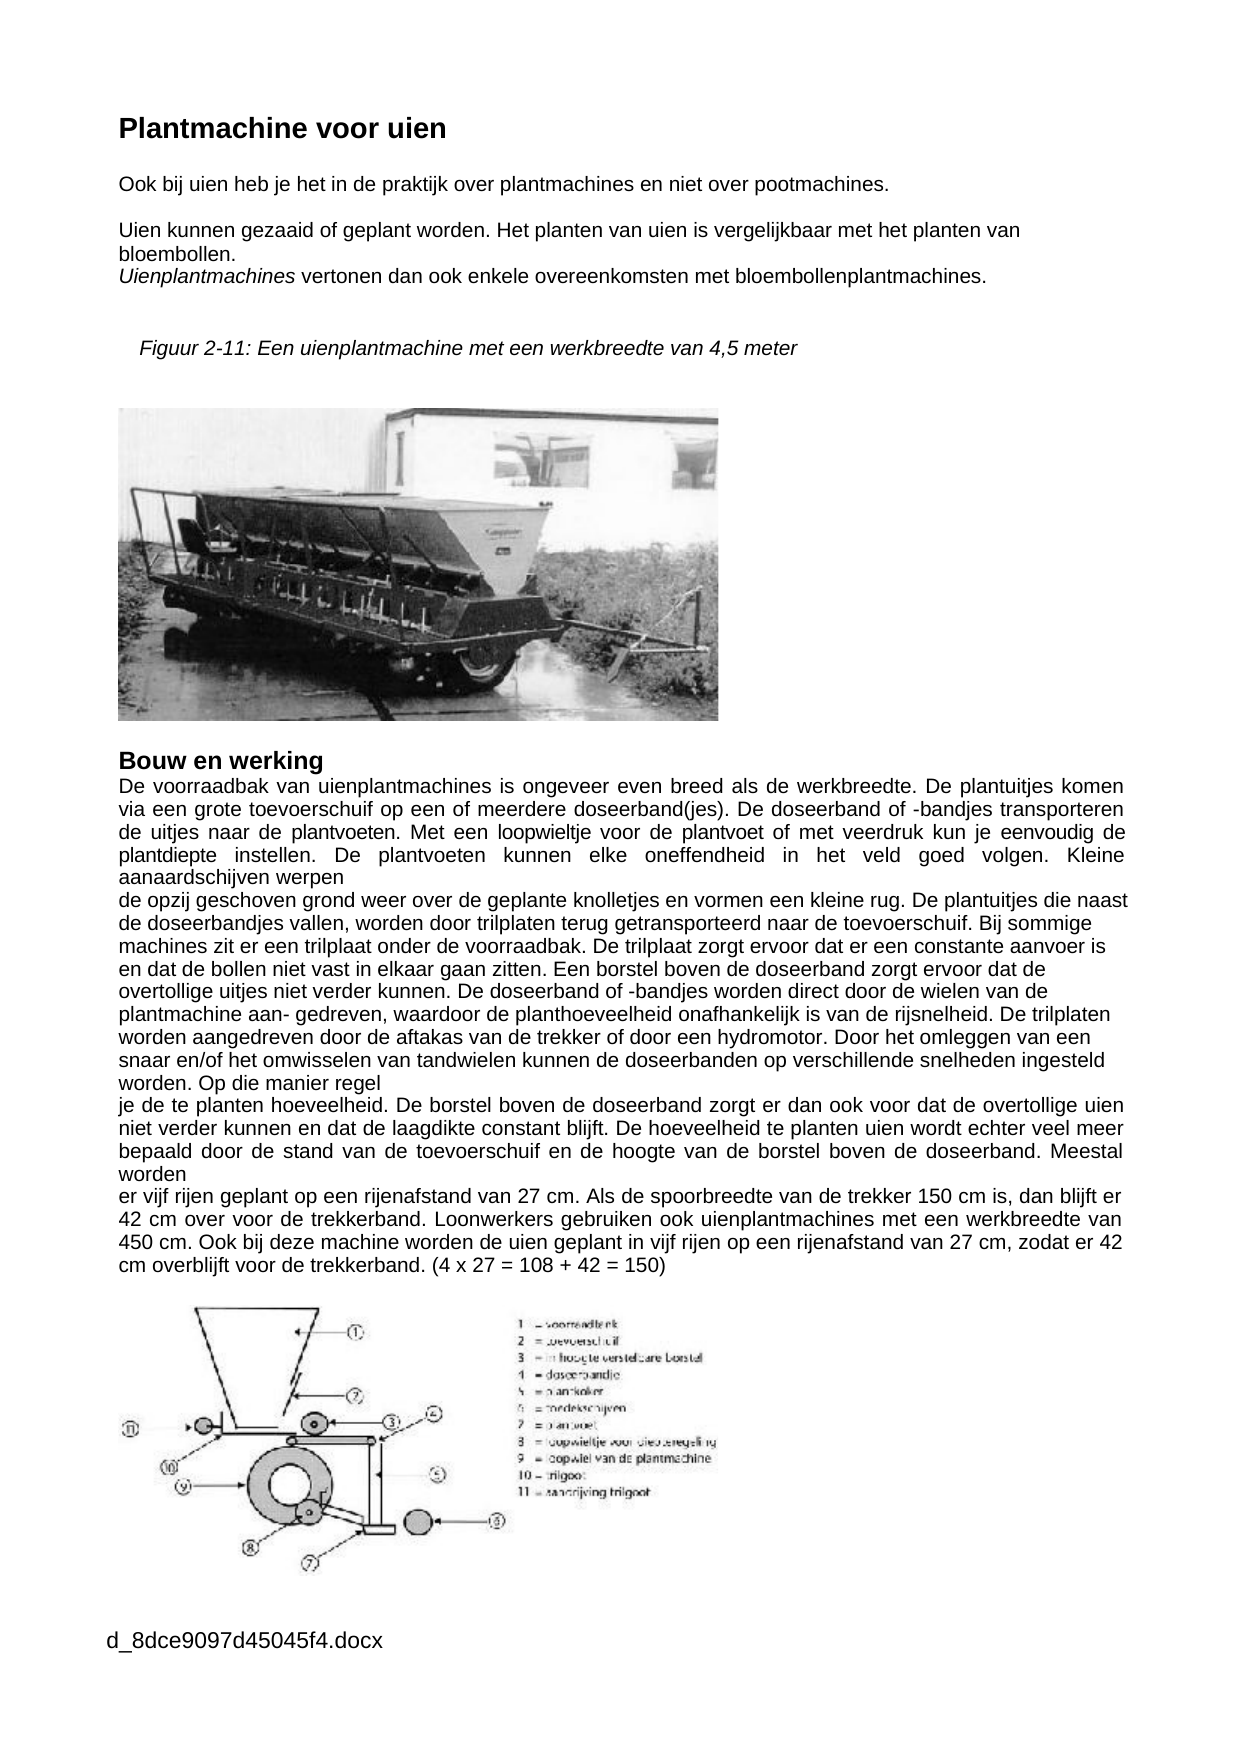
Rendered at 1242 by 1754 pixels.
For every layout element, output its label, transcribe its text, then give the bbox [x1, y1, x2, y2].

subtitle Bouw en werking [118, 747, 1142, 775]
subtitle Plantmachine voor uien [118, 111, 1142, 145]
text je de te planten hoeveelheid. De borstel boven de doseerband zorgt er dan ook voor dat de overtollige uien niet verder kunnen en dat de laagdikte constant blijft. De hoeveelheid te planten uien wordt echter veel meer bepaald door de stand van de toevoerschuif en de hoogte van de borstel boven de doseerband. Meestal worden [118, 1094, 1125, 1186]
picture [118, 408, 719, 721]
text De voorraadbak van uienplantmachines is ongeveer even breed als de werkbreedte. De plantuitjes komen via een grote toevoerschuif op een of meerdere doseerband(jes). De doseerband of -bandjes transporteren de uitjes naar de plantvoeten. Met een loopwieltje voor de plantvoet of met veerdruk kun je eenvoudig de plantdiepte instellen. De plantvoeten kunnen elke oneffendheid in het veld goed volgen. Kleine aanaardschijven werpen [118, 775, 1126, 889]
text Figuur 2-11: Een uienplantmachine met een werkbreedte van 4,5 meter [139, 336, 1142, 360]
picture [118, 1305, 719, 1576]
text er vijf rijen geplant op een rijenafstand van 27 cm. Als de spoorbreedte van de trekker 150 cm is, dan blijft er 42 cm over voor de trekkerband. Loonwerkers gebruiken ook uienplantmachines met een werkbreedte van 450 cm. Ook bij deze machine worden de uien geplant in vijf rijen op een rijenafstand van 27 cm, zodat er 42 cm overblijft voor de trekkerband. (4 x 27 = 108 + 42 = 150) [118, 1186, 1124, 1277]
text de opzij geschoven grond weer over de geplante knolletjes en vormen een kleine rug. De plantuitjes die naast de doseerbandjes vallen, worden door trilplaten terug getransporteerd naar de toevoerschuif. Bij sommige machines zit er een trilplaat onder de voorraadbak. De trilplaat zorgt ervoor dat er een constante aanvoer is en dat de bollen niet vast in elkaar gaan zitten. Een borstel boven de doseerband zorgt ervoor dat de overtollige uitjes niet verder kunnen. De doseerband of -bandjes worden direct door de wielen van de plantmachine aan- gedreven, waardoor de planthoeveelheid onafhankelijk is van de rijsnelheid. De trilplaten worden aangedreven door de aftakas van de trekker of door een hydromotor. Door het omleggen van een snaar en/of het omwisselen van tandwielen kunnen de doseerbanden op verschillende snelheden ingesteld worden. Op die manier regel [118, 889, 1130, 1094]
text Ook bij uien heb je het in de praktijk over plantmachines en niet over pootmachines. [118, 172, 1142, 196]
text Uien kunnen gezaaid of geplant worden. Het planten van uien is vergelijkbaar met het planten van bloembollen. [118, 218, 1024, 266]
text Uienplantmachines vertonen dan ook enkele overeenkomsten met bloembollenplantmachines. [118, 266, 1142, 288]
